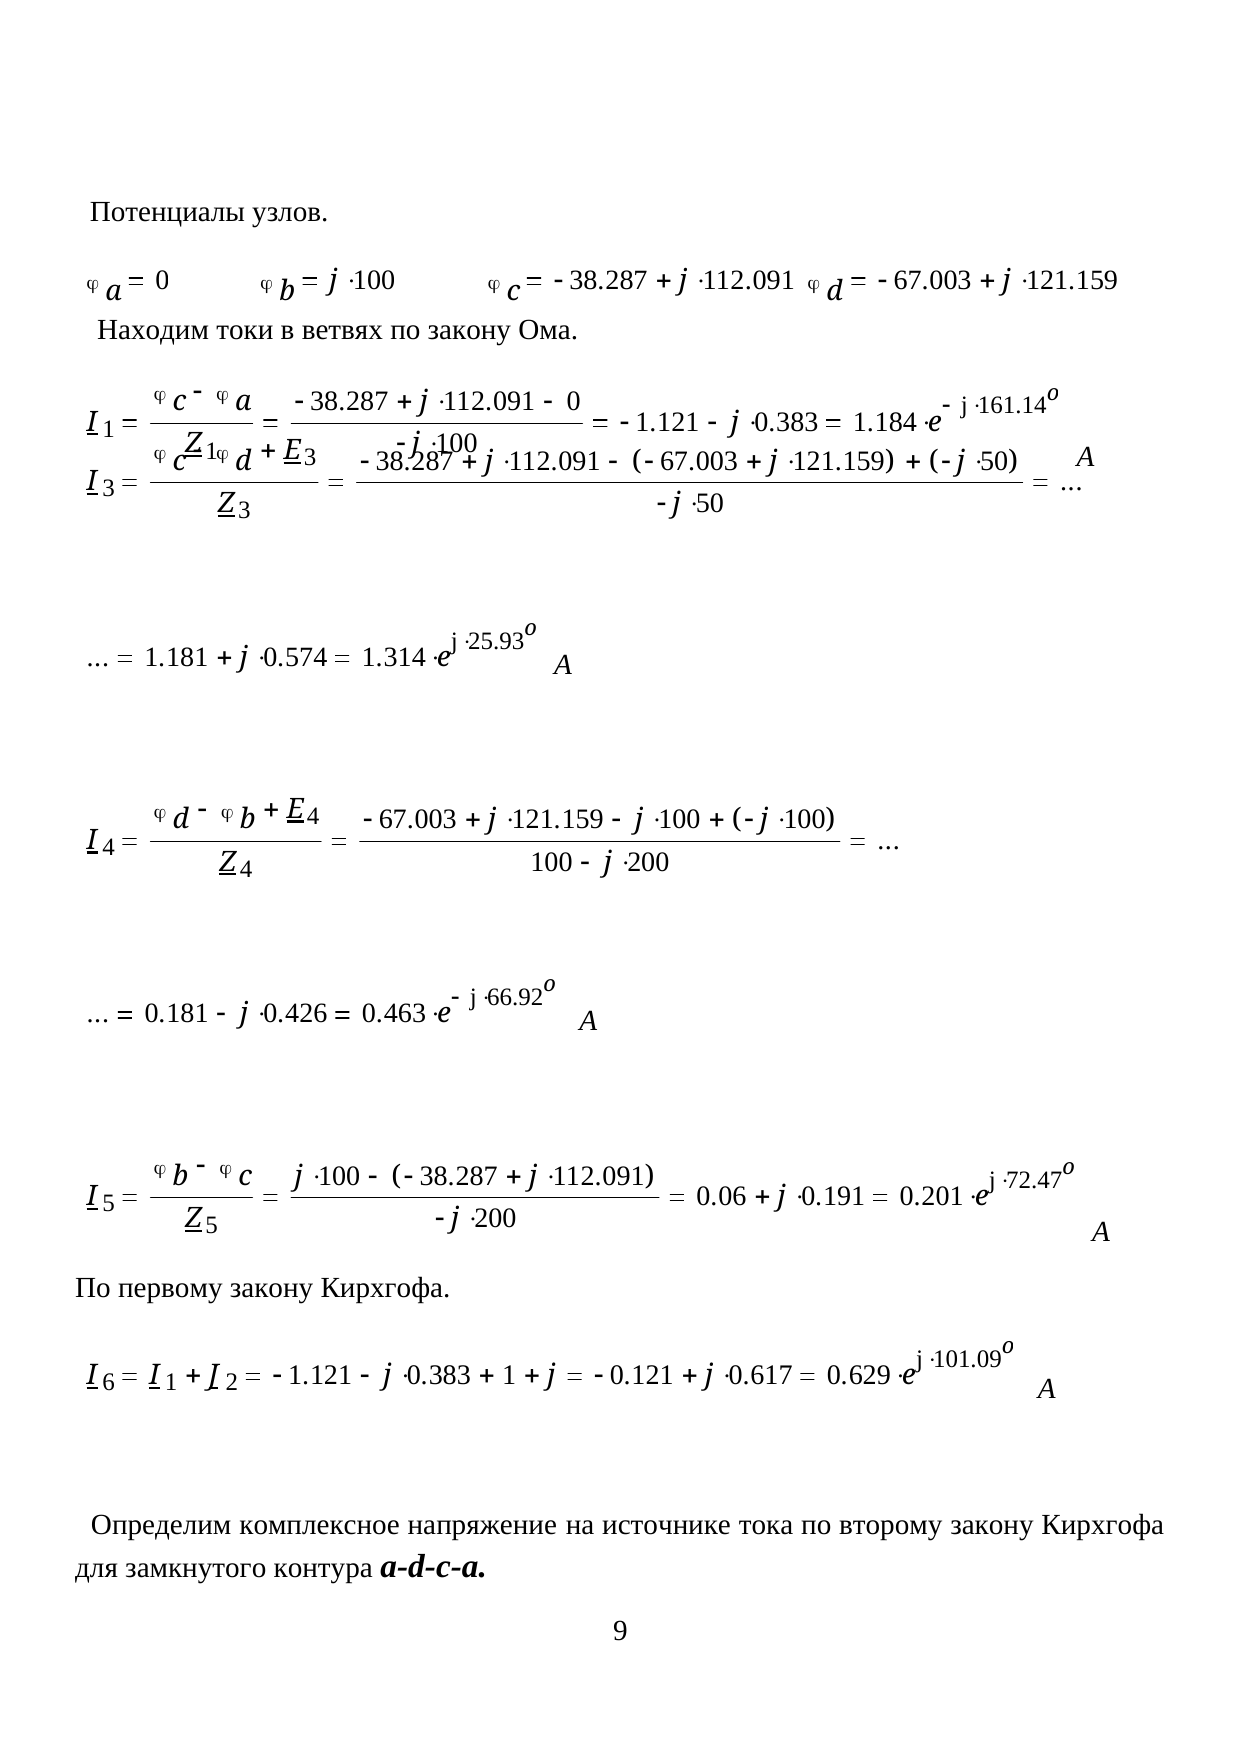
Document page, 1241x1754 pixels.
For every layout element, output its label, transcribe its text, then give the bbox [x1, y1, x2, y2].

text А [83, 1329, 1099, 1405]
text А [83, 372, 1117, 473]
text Определим комплексное напряжение на источнике тока по второму закону Кирхгофа для замкнутого контура a-d-c-a. [75, 1507, 1165, 1585]
text По первому закону Кирхгофа. [75, 1206, 1165, 1303]
text А [83, 1146, 1132, 1247]
text Потенциалы узлов. [75, 194, 1165, 227]
text А [83, 968, 648, 1037]
text А [83, 612, 629, 680]
text Находим токи в ветвях по закону Ома. [75, 312, 1165, 346]
